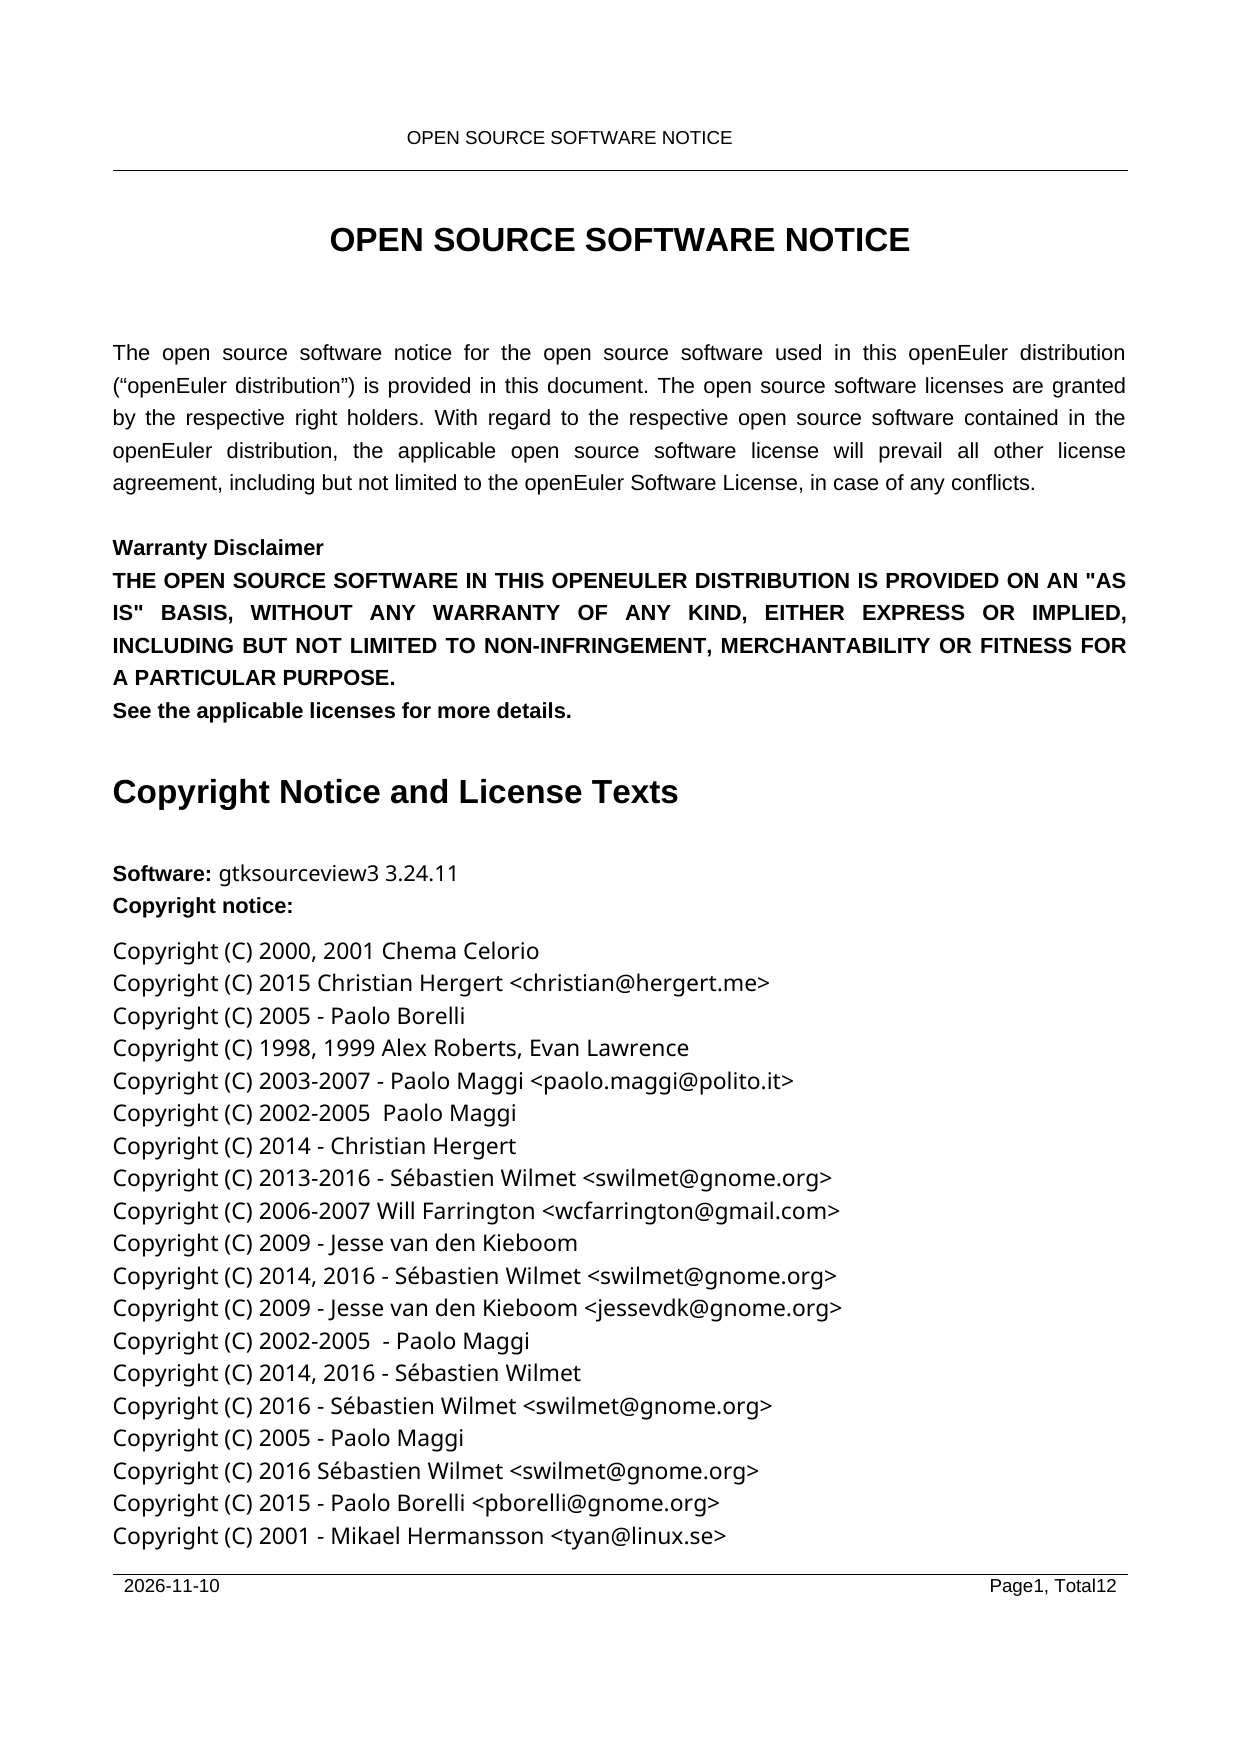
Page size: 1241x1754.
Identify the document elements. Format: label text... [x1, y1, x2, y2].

text THE OPEN SOURCE SOFTWARE IN THIS OPENEULER DISTRIBUTION IS PROVIDED ON AN "AS IS" BASIS, WITHOUT ANY WARRANTY OF ANY KIND, EITHER EXPRESS OR IMPLIED, INCLUDING BUT NOT LIMITED TO NON-INFRINGEMENT, MERCHANTABILITY OR FITNESS FOR A PARTICULAR PURPOSE. See the applicable licenses for more details. [112, 564, 1128, 726]
text Copyright Notice and License Texts [112, 759, 1128, 824]
title Software: gtksourceview3 3.24.11 [112, 856, 1128, 889]
text The open source software notice for the open source software used in this openEuler distribution (“openEuler distribution”) is provided in this document. The open source software licenses are granted by the respective right holders. With regard to the respective open source software contained in the openEuler distribution, the applicable open source software license will prevail all other license agreement, including but not limited to the openEuler Software License, in case of any conflicts. [112, 336, 1128, 499]
text Copyright notice: [112, 889, 1128, 921]
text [112, 934, 1128, 1551]
text Warranty Disclaimer [112, 531, 1128, 564]
text OPEN SOURCE SOFTWARE NOTICE [112, 206, 1128, 271]
